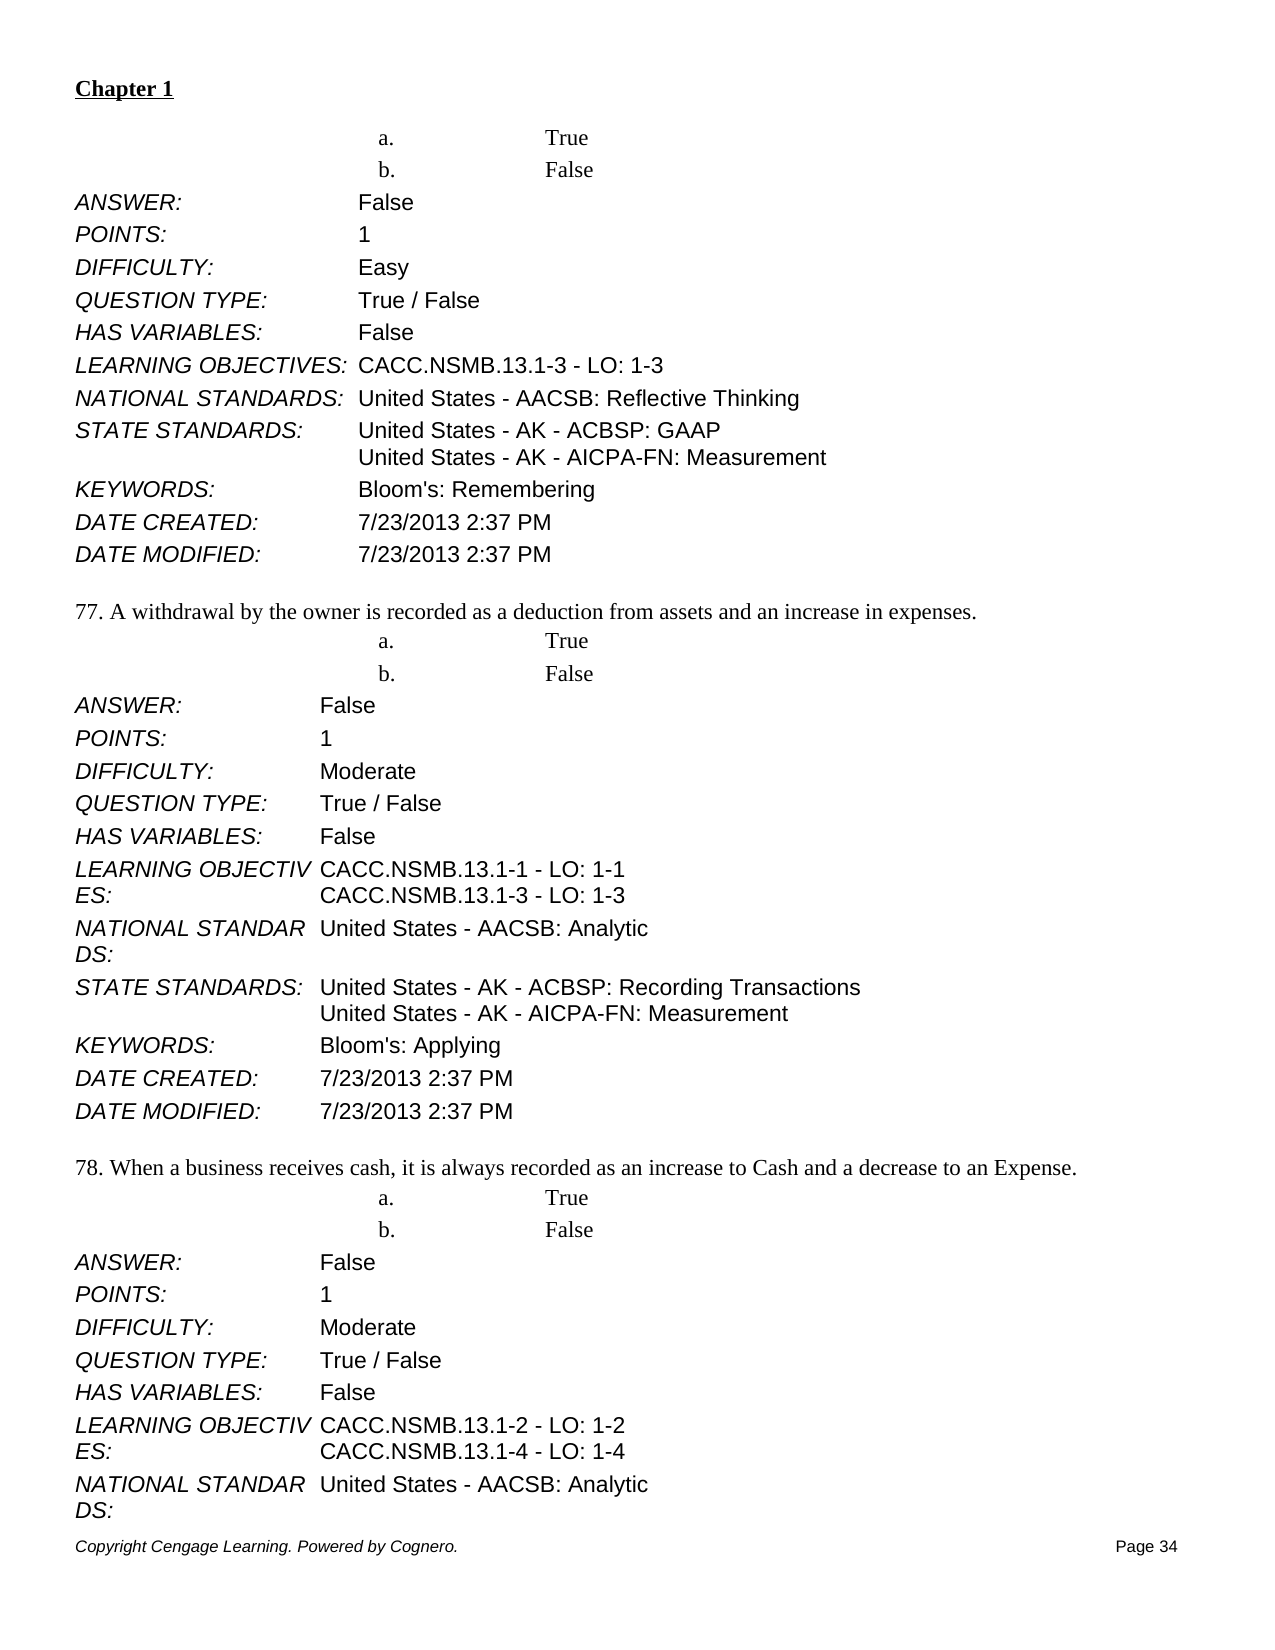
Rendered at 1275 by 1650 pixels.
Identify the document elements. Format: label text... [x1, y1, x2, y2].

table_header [75, 1154, 1200, 1527]
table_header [75, 121, 1200, 571]
table_header 77. A withdrawal by the owner is recorded as a deduction from assets and an increase in expenses. [75, 598, 1200, 1127]
